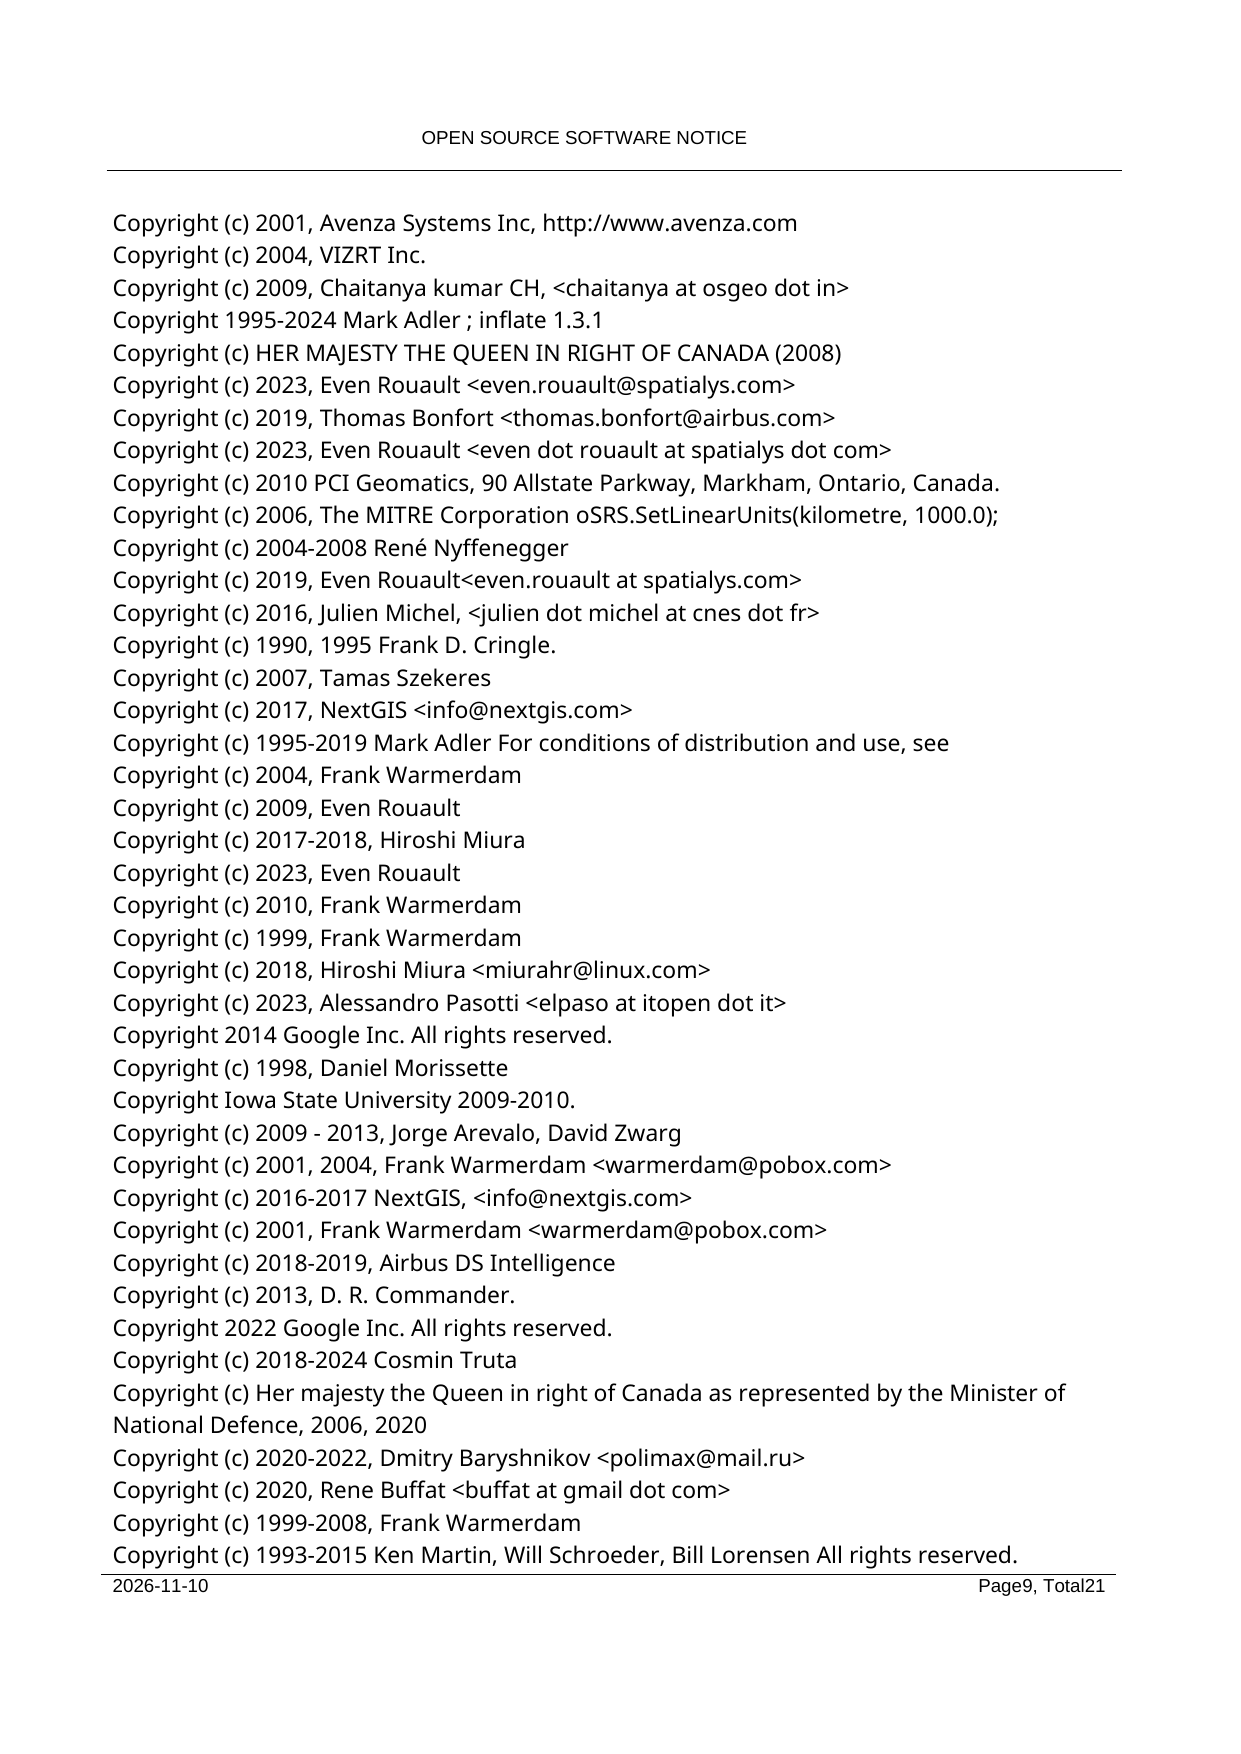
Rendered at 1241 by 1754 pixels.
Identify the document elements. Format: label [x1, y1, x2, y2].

text [112, 206, 1128, 1571]
